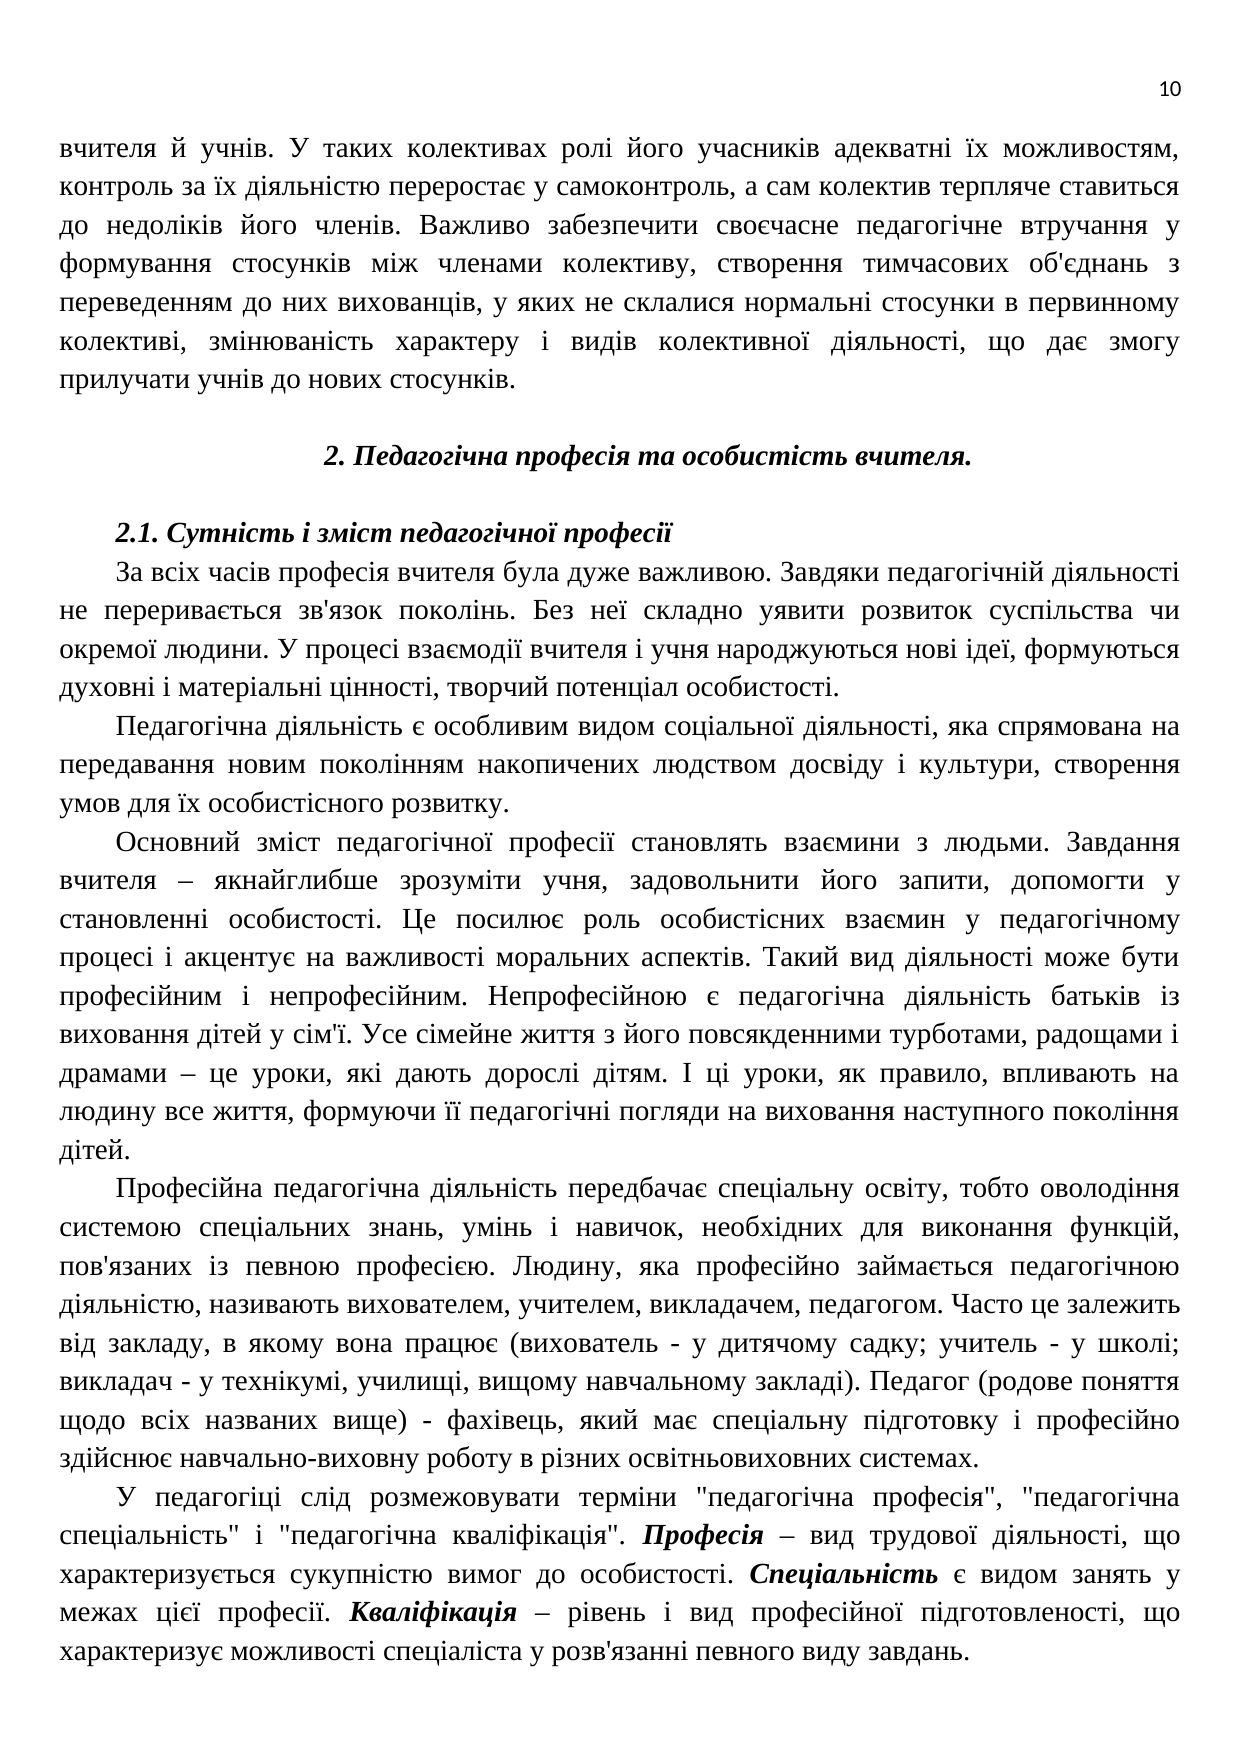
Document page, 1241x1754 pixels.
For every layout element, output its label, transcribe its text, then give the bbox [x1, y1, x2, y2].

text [59, 130, 1181, 395]
text Основний зміст педагогічної професії становлять взаємини з людьми. Завдання вчителя – якнайглибше зрозуміти учня, задовольнити його запити, допомогти у становленні особистості. Це посилює роль особистісних взаємин у педагогічному процесі і акцентує на важливості моральних аспектів. Такий вид діяльності може бути професійним і непрофесійним. Непрофесійною є педагогічна діяльність батьків із виховання дітей у сім'ї. Усе сімейне життя з його повсякденними турботами, радощами і драмами – це уроки, які дають дорослі дітям. І ці уроки, як правило, впливають на людину все життя, формуючи її педагогічні погляди на виховання наступного покоління дітей. [59, 824, 1181, 1166]
list 2. Педагогічна професія та особистість вчителя. [59, 438, 1181, 472]
text У педагогіці слід розмежовувати терміни "педагогічна професія", "педагогічна спеціальність" і "педагогічна кваліфікація". Професія – вид трудової діяльності, що характеризується сукупністю вимог до особистості. Спеціальність є видом занять у межах цієї професії. Кваліфікація – рівень і вид професійної підготовленості, що характеризує можливості спеціаліста у розв'язанні певного виду завдань. [59, 1479, 1181, 1667]
text Професійна педагогічна діяльність передбачає спеціальну освіту, тобто оволодіння системою спеціальних знань, умінь і навичок, необхідних для виконання функцій, пов'язаних із певною професією. Людину, яка професійно займається педагогічною діяльністю, називають вихователем, учителем, викладачем, педагогом. Часто це залежить від закладу, в якому вона працює (вихователь - у дитячому садку; учитель - у школі; викладач - у технікумі, училищі, вищому навчальному закладі). Педагог (родове поняття щодо всіх названих вище) - фахівець, який має спеціальну підготовку і професійно здійснює навчально-виховну роботу в різних освітньовиховних системах. [59, 1171, 1181, 1474]
text За всіх часів професія вчителя була дуже важливою. Завдяки педагогічній діяльності не переривається зв'язок поколінь. Без неї складно уявити розвиток суспільства чи окремої людини. У процесі взаємодії вчителя і учня народжуються нові ідеї, формуються духовні і матеріальні цінності, творчий потенціал особистості. [59, 554, 1181, 703]
text 2.1. Сутність і зміст педагогічної професії [59, 515, 1181, 549]
text Педагогічна діяльність є особливим видом соціальної діяльності, яка спрямована на передавання новим поколінням накопичених людством досвіду і культури, створення умов для їх особистісного розвитку. [59, 708, 1181, 819]
